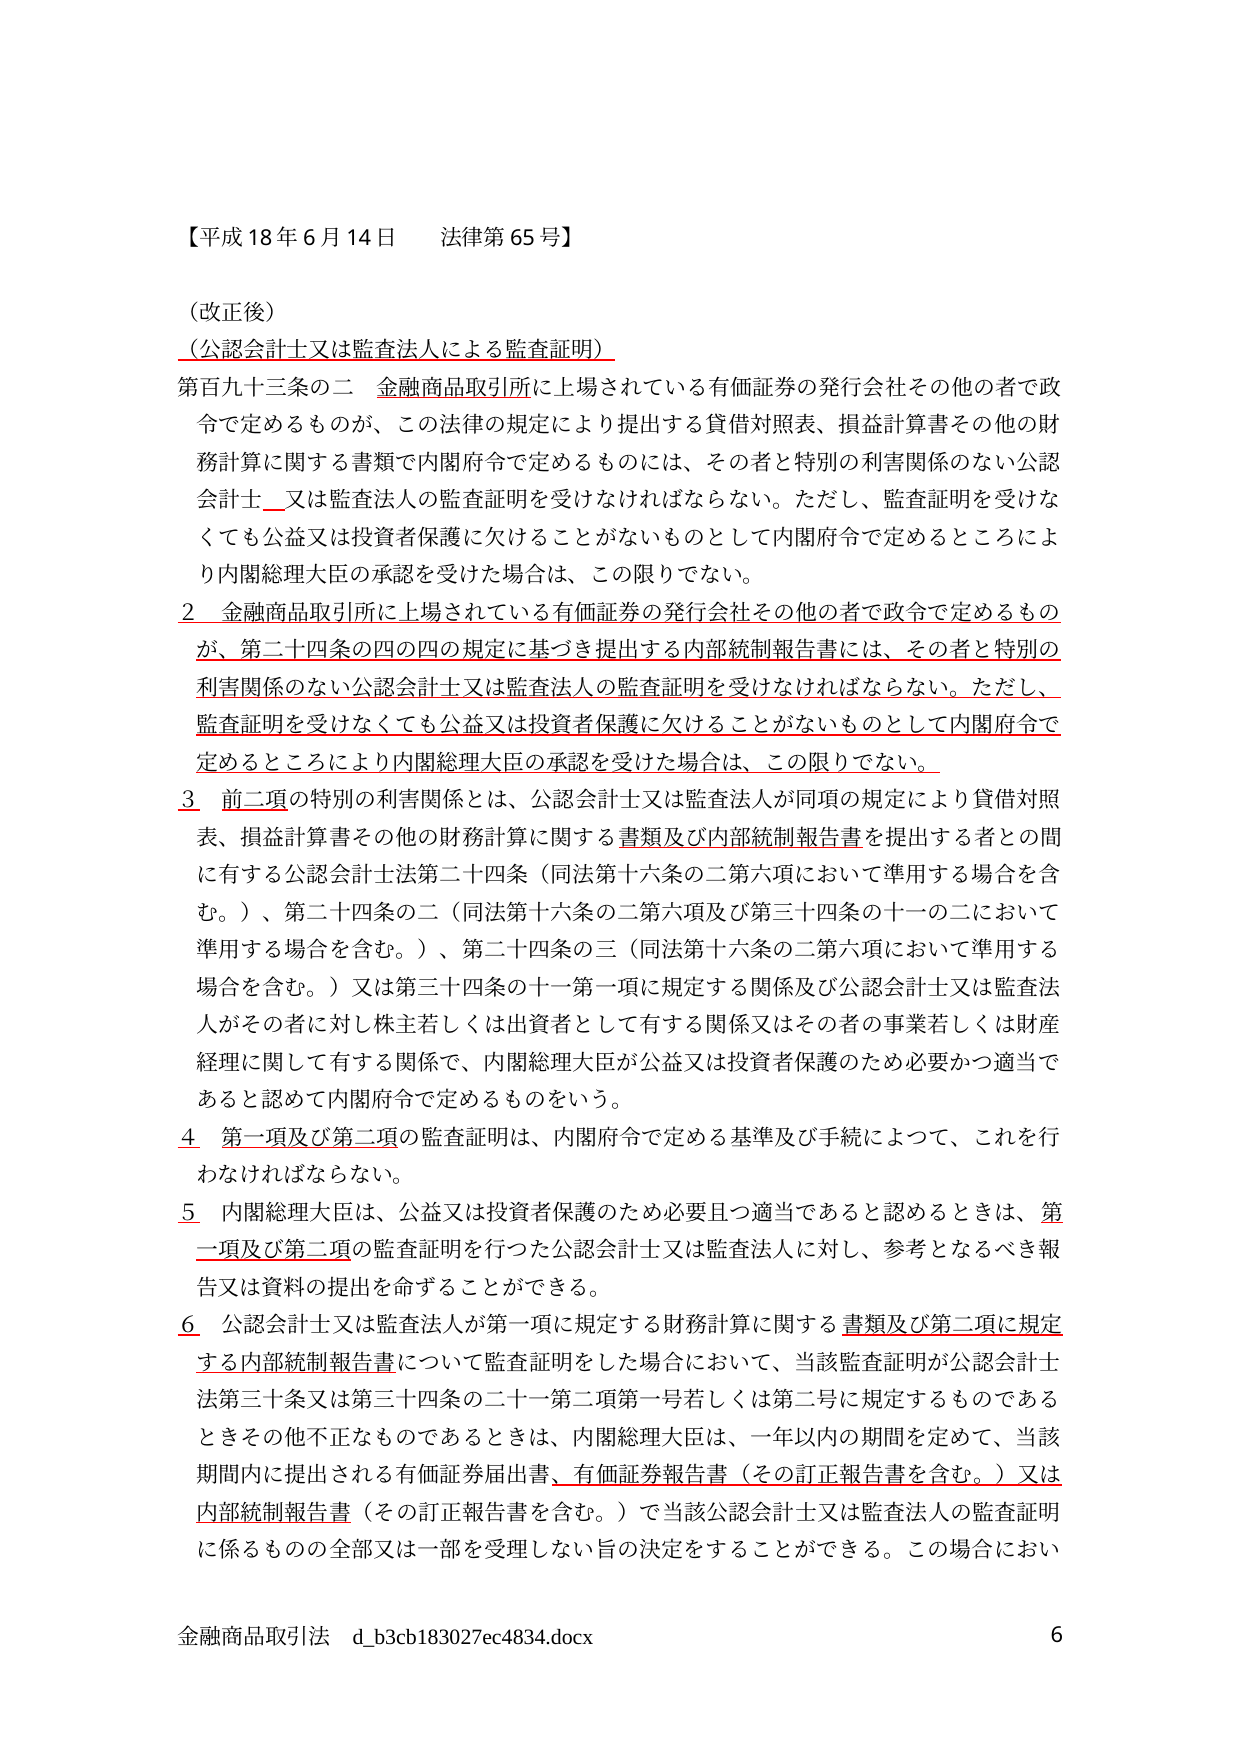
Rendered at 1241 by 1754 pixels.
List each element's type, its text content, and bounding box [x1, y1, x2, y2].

text ４ 第一項及び第二項の監査証明は、内閣府令で定める基準及び手続によつて、これを行わなければならない。 [177, 1117, 1063, 1192]
text （改正後） [177, 292, 1063, 329]
text ３ 前二項の特別の利害関係とは、公認会計士又は監査法人が同項の規定により貸借対照表、損益計算書その他の財務計算に関する書類及び内部統制報告書を提出する者との間に有する公認会計士法第二十四条（同法第十六条の二第六項において準用する場合を含む。）、第二十四条の二（同法第十六条の二第六項及び第三十四条の十一の二において準用する場合を含む。）、第二十四条の三（同法第十六条の二第六項において準用する場合を含む。）又は第三十四条の十一第一項に規定する関係及び公認会計士又は監査法人がその者に対し株主若しくは出資者として有する関係又はその者の事業若しくは財産経理に関して有する関係で、内閣総理大臣が公益又は投資者保護のため必要かつ適当であると認めて内閣府令で定めるものをいう。 [177, 779, 1063, 1117]
text 第百九十三条の二 金融商品取引所に上場されている有価証券の発行会社その他の者で政令で定めるものが、この法律の規定により提出する貸借対照表、損益計算書その他の財務計算に関する書類で内閣府令で定めるものには、その者と特別の利害関係のない公認会計士 又は監査法人の監査証明を受けなければならない。ただし、監査証明を受けなくても公益又は投資者保護に欠けることがないものとして内閣府令で定めるところにより内閣総理大臣の承認を受けた場合は、この限りでない。 [177, 367, 1063, 592]
text ２ 金融商品取引所に上場されている有価証券の発行会社その他の者で政令で定めるものが、第二十四条の四の四の規定に基づき提出する内部統制報告書には、その者と特別の利害関係のない公認会計士又は監査法人の監査証明を受けなければならない。ただし、監査証明を受けなくても公益又は投資者保護に欠けることがないものとして内閣府令で定めるところにより内閣総理大臣の承認を受けた場合は、この限りでない。 [177, 592, 1063, 779]
text （公認会計士又は監査法人による監査証明） [177, 329, 1063, 367]
text ５ 内閣総理大臣は、公益又は投資者保護のため必要且つ適当であると認めるときは、第一項及び第二項の監査証明を行つた公認会計士又は監査法人に対し、参考となるべき報告又は資料の提出を命ずることができる。 [177, 1192, 1063, 1304]
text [177, 1304, 1063, 1567]
text 【平成18年6月14日 法律第65号】 [177, 217, 1063, 254]
